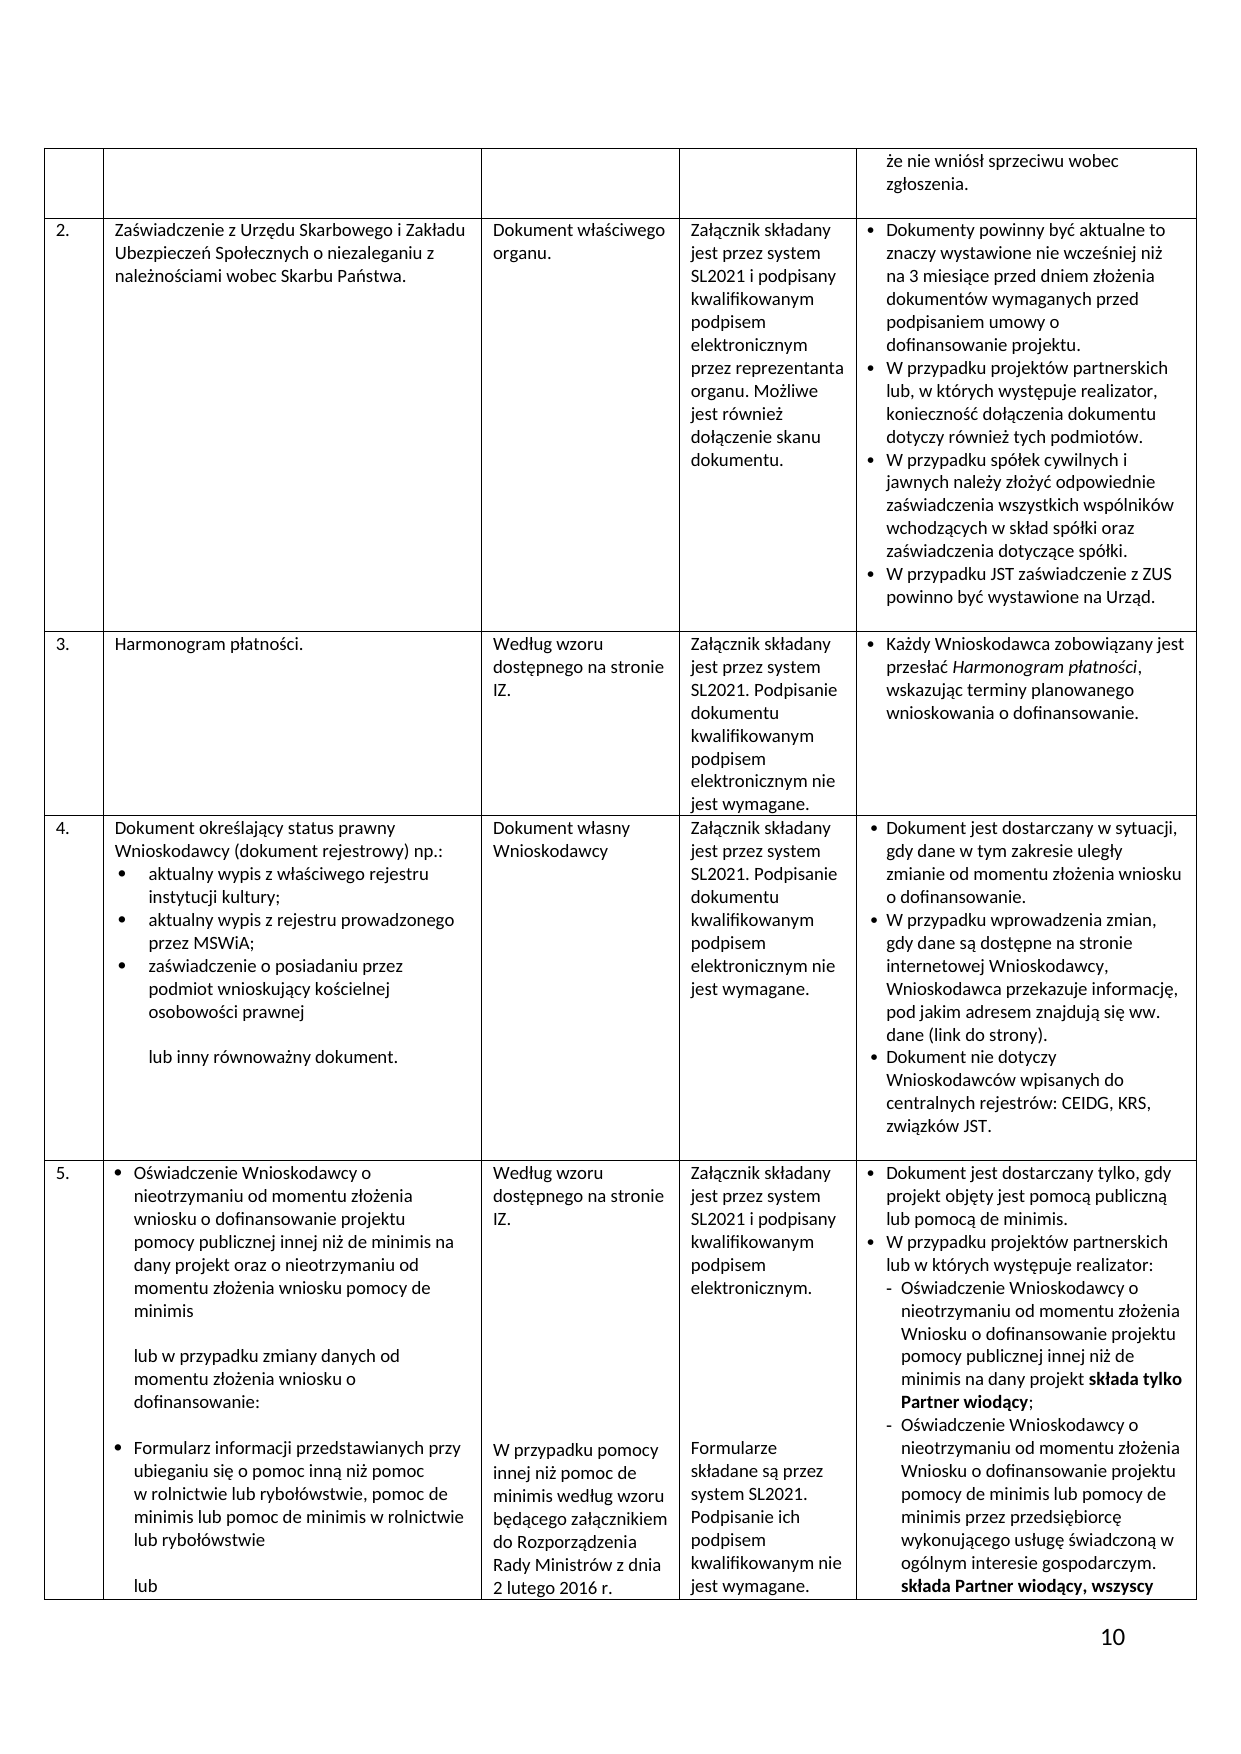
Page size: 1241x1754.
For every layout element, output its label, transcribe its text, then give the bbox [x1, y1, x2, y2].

table_cell 5. [45, 1161, 103, 1599]
table_cell Harmonogram płatności. [104, 632, 481, 815]
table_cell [482, 149, 679, 217]
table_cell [680, 149, 856, 217]
table_cell Według wzoru dostępnego na stronie IZ. [482, 632, 679, 815]
table_cell Dokument właściwego organu. [482, 219, 679, 631]
table_cell Dokument jest dostarczany w sytuacji, gdy dane w tym zakresie uległy zmianie od momentu złożenia wniosku o dofinansowanie. W przypadku wprowadzenia zmian, gdy dane są dostępne na stronie internetowej Wnioskodawcy, Wnioskodawca przekazuje informację, pod jakim adresem znajdują się ww. dane (link do strony). Dokument nie dotyczy Wnioskodawców wpisanych do centralnych rejestrów: CEIDG, KRS, związków JST. [857, 816, 1196, 1160]
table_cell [857, 1161, 1196, 1599]
table_cell Załącznik składany jest przez system SL2021 i podpisany kwalifikowanym podpisem elektronicznym przez reprezentanta organu. Możliwe jest również dołączenie skanu dokumentu. [680, 219, 856, 631]
table_cell Załącznik składany jest przez system SL2021. Podpisanie dokumentu kwalifikowanym podpisem elektronicznym nie jest wymagane. [680, 632, 856, 815]
table_cell Zaświadczenie z Urzędu Skarbowego i Zakładu Ubezpieczeń Społecznych o niezaleganiu z należnościami wobec Skarbu Państwa. [104, 219, 481, 631]
table_cell Dokument własny Wnioskodawcy [482, 816, 679, 1160]
table_cell 3. [45, 632, 103, 815]
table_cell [104, 1161, 481, 1599]
table_cell Dokument określający status prawny Wnioskodawcy (dokument rejestrowy) np.: aktualny wypis z właściwego rejestru instytucji kultury; aktualny wypis z rejestru prowadzonego przez MSWiA; zaświadczenie o posiadaniu przez podmiot wnioskujący kościelnej osobowości prawnej lub inny równoważny dokument. [104, 816, 481, 1160]
table_cell 1. [45, 149, 103, 217]
table_cell Każdy Wnioskodawca zobowiązany jest przesłać Harmonogram płatności, wskazując terminy planowanego wnioskowania o dofinansowanie. [857, 632, 1196, 815]
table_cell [104, 149, 481, 217]
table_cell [482, 1161, 679, 1599]
table_cell 2. [45, 219, 103, 631]
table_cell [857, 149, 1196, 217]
table_cell Dokumenty powinny być aktualne to znaczy wystawione nie wcześniej niż na 3 miesiące przed dniem złożenia dokumentów wymaganych przed podpisaniem umowy o dofinansowanie projektu. W przypadku projektów partnerskich lub, w których występuje realizator, konieczność dołączenia dokumentu dotyczy również tych podmiotów. W przypadku spółek cywilnych i jawnych należy złożyć odpowiednie zaświadczenia wszystkich wspólników wchodzących w skład spółki oraz zaświadczenia dotyczące spółki. W przypadku JST zaświadczenie z ZUS powinno być wystawione na Urząd. [857, 219, 1196, 631]
table_cell 4. [45, 816, 103, 1160]
table_cell Załącznik składany jest przez system SL2021. Podpisanie dokumentu kwalifikowanym podpisem elektronicznym nie jest wymagane. [680, 816, 856, 1160]
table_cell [680, 1161, 856, 1599]
